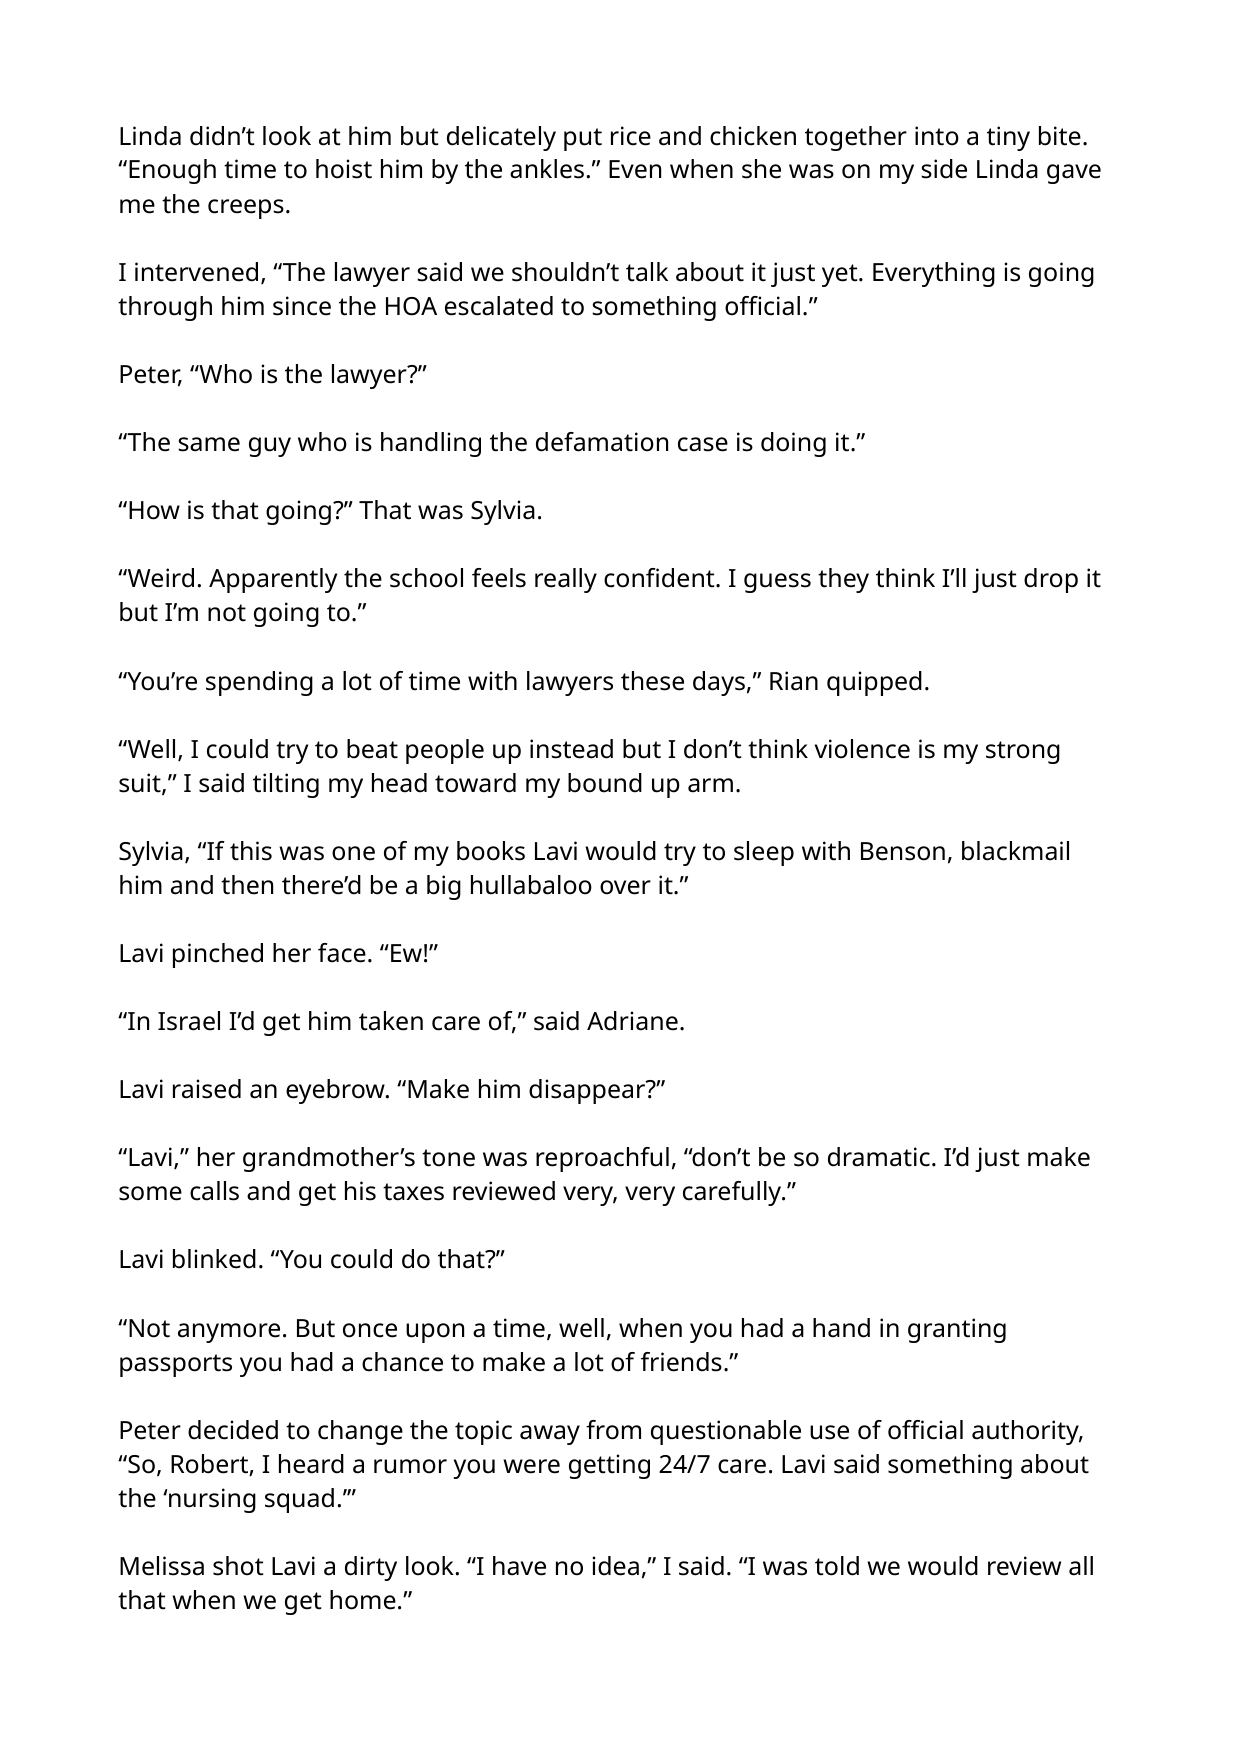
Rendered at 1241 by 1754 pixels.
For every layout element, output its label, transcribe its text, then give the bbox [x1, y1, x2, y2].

text “How is that going?” That was Sylvia. [118, 493, 1122, 527]
text Linda didn’t look at him but delicately put rice and chicken together into a tiny bite. “Enough time to hoist him by the ankles.” Even when she was on my side Linda gave me the creeps. [118, 118, 1122, 220]
text “The same guy who is handling the defamation case is doing it.” [118, 425, 1122, 459]
text Peter decided to change the topic away from questionable use of official authority, “So, Robert, I heard a rumor you were getting 24/7 care. Lavi said something about the ‘nursing squad.’” [118, 1412, 1122, 1515]
text “Weird. Apparently the school feels really confident. I guess they think I’ll just drop it but I’m not going to.” [118, 561, 1122, 629]
text “In Israel I’d get him taken care of,” said Adriane. [118, 1004, 1122, 1038]
text I intervened, “The lawyer said we shouldn’t talk about it just yet. Everything is going through him since the HOA escalated to something official.” [118, 254, 1122, 322]
text “Well, I could try to beat people up instead but I don’t think violence is my strong suit,” I said tilting my head toward my bound up arm. [118, 731, 1122, 799]
text Lavi blinked. “You could do that?” [118, 1242, 1122, 1276]
text Lavi raised an eyebrow. “Make him disappear?” [118, 1072, 1122, 1106]
text “Lavi,” her grandmother’s tone was reproachful, “don’t be so dramatic. I’d just make some calls and get his taxes reviewed very, very carefully.” [118, 1140, 1122, 1208]
text “You’re spending a lot of time with lawyers these days,” Rian quipped. [118, 663, 1122, 697]
text Sylvia, “If this was one of my books Lavi would try to sleep with Benson, blackmail him and then there’d be a big hullabaloo over it.” [118, 833, 1122, 902]
text Melissa shot Lavi a dirty look. “I have no idea,” I said. “I was told we would review all that when we get home.” [118, 1549, 1122, 1617]
text Peter, “Who is the lawyer?” [118, 357, 1122, 391]
text “Not anymore. But once upon a time, well, when you had a hand in granting passports you had a chance to make a lot of friends.” [118, 1310, 1122, 1378]
text Lavi pinched her face. “Ew!” [118, 936, 1122, 970]
